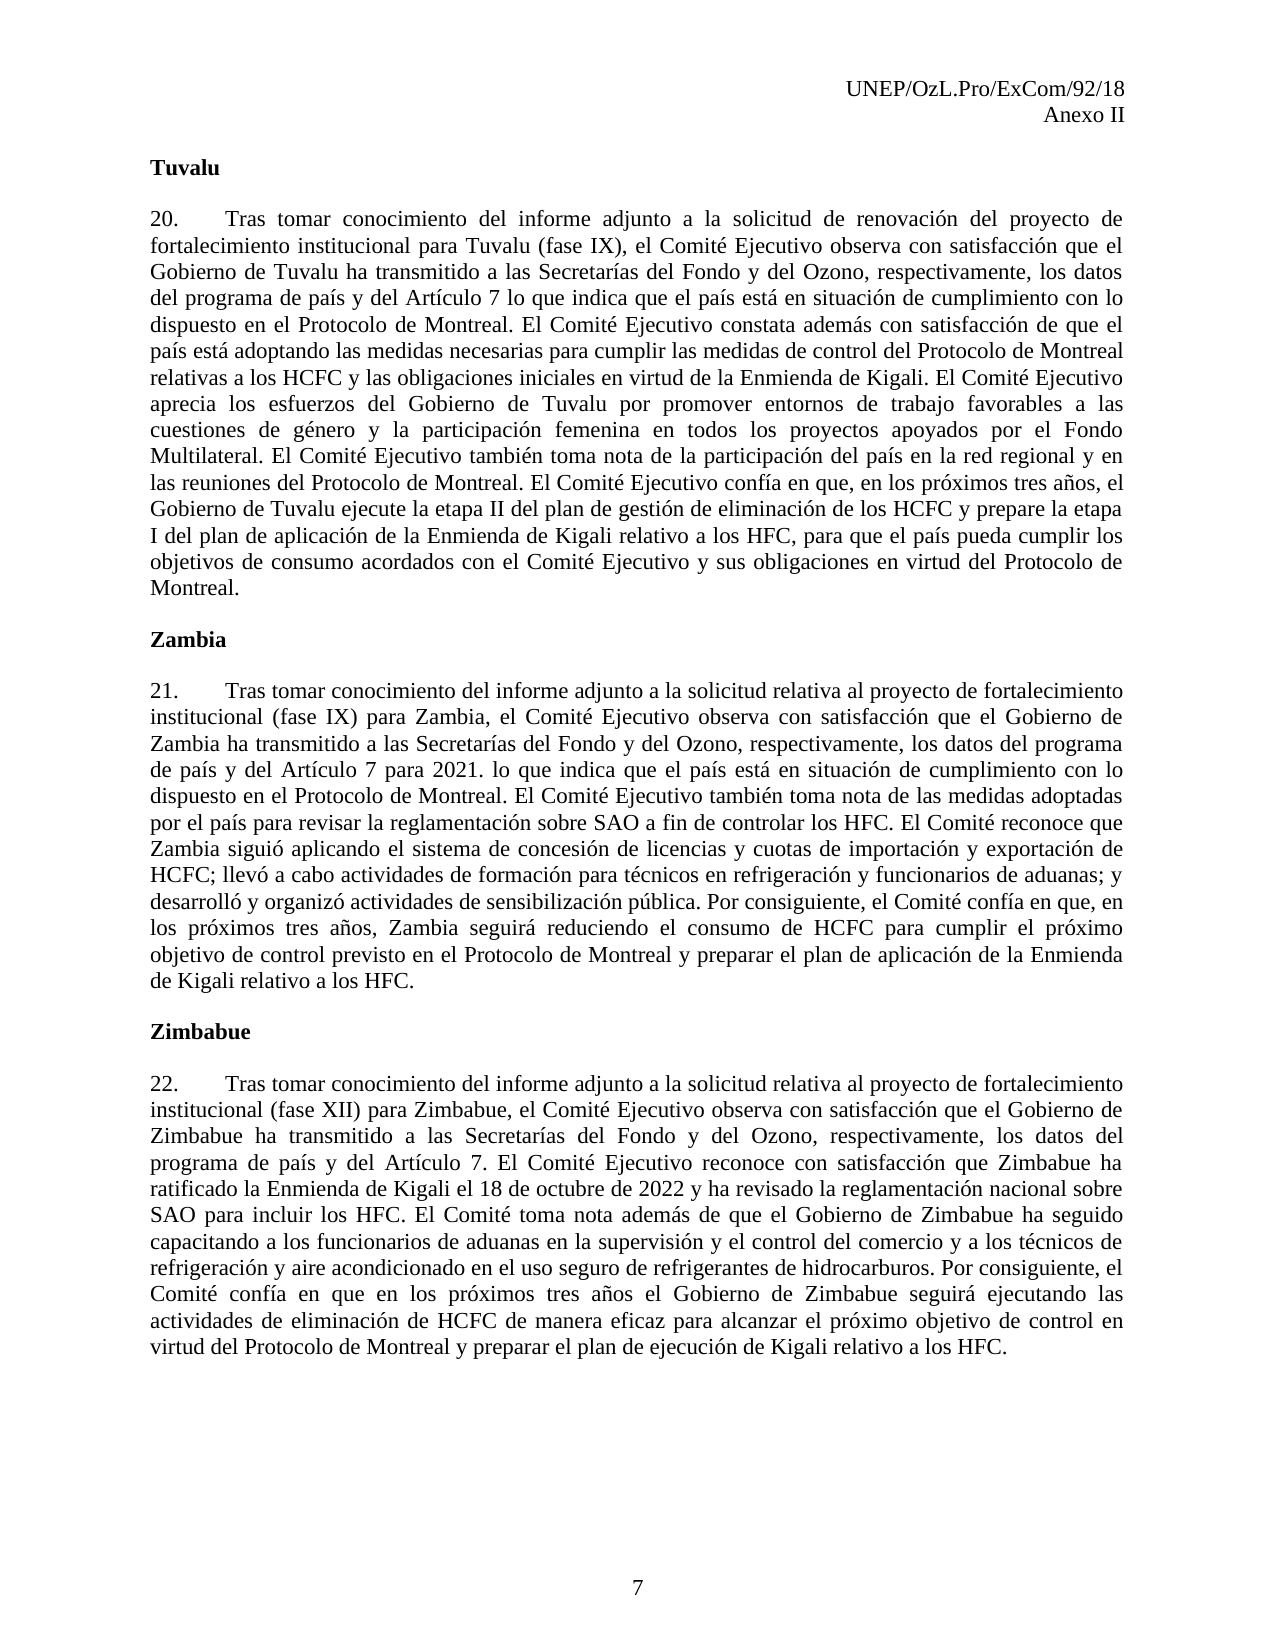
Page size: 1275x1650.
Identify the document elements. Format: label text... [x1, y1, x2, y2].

subtitle Tras tomar conocimiento del informe adjunto a la solicitud de renovación del proyecto de fortalecimiento institucional para Tuvalu (fase IX), el Comité Ejecutivo observa con satisfacción que el Gobierno de Tuvalu ha transmitido a las Secretarías del Fondo y del Ozono, respectivamente, los datos del programa de país y del Artículo 7 lo que indica que el país está en situación de cumplimiento con lo dispuesto en el Protocolo de Montreal. El Comité Ejecutivo constata además con satisfacción de que el país está adoptando las medidas necesarias para cumplir las medidas de control del Protocolo de Montreal relativas a los HCFC y las obligaciones iniciales en virtud de la Enmienda de Kigali. El Comité Ejecutivo aprecia los esfuerzos del Gobierno de Tuvalu por promover entornos de trabajo favorables a las cuestiones de género y la participación femenina en todos los proyectos apoyados por el Fondo Multilateral. El Comité Ejecutivo también toma nota de la participación del país en la red regional y en las reuniones del Protocolo de Montreal. El Comité Ejecutivo confía en que, en los próximos tres años, el Gobierno de Tuvalu ejecute la etapa II del plan de gestión de eliminación de los HCFC y prepare la etapa I del plan de aplicación de la Enmienda de Kigali relativo a los HFC, para que el país pueda cumplir los objetivos de consumo acordados con el Comité Ejecutivo y sus obligaciones en virtud del Protocolo de Montreal. [150, 205, 1125, 601]
subtitle Zimbabue [150, 1018, 1125, 1045]
subtitle Tras tomar conocimiento del informe adjunto a la solicitud relativa al proyecto de fortalecimiento institucional (fase IX) para Zambia, el Comité Ejecutivo observa con satisfacción que el Gobierno de Zambia ha transmitido a las Secretarías del Fondo y del Ozono, respectivamente, los datos del programa de país y del Artículo 7 para 2021. lo que indica que el país está en situación de cumplimiento con lo dispuesto en el Protocolo de Montreal. El Comité Ejecutivo también toma nota de las medidas adoptadas por el país para revisar la reglamentación sobre SAO a fin de controlar los HFC. El Comité reconoce que Zambia siguió aplicando el sistema de concesión de licencias y cuotas de importación y exportación de HCFC; llevó a cabo actividades de formación para técnicos en refrigeración y funcionarios de aduanas; y desarrolló y organizó actividades de sensibilización pública. Por consiguiente, el Comité confía en que, en los próximos tres años, Zambia seguirá reduciendo el consumo de HCFC para cumplir el próximo objetivo de control previsto en el Protocolo de Montreal y preparar el plan de aplicación de la Enmienda de Kigali relativo a los HFC. [150, 677, 1125, 993]
subtitle Zambia [150, 626, 1125, 652]
subtitle Tuvalu [150, 154, 1125, 180]
subtitle Tras tomar conocimiento del informe adjunto a la solicitud relativa al proyecto de fortalecimiento institucional (fase XII) para Zimbabue, el Comité Ejecutivo observa con satisfacción que el Gobierno de Zimbabue ha transmitido a las Secretarías del Fondo y del Ozono, respectivamente, los datos del programa de país y del Artículo 7. El Comité Ejecutivo reconoce con satisfacción que Zimbabue ha ratificado la Enmienda de Kigali el 18 de octubre de 2022 y ha revisado la reglamentación nacional sobre SAO para incluir los HFC. El Comité toma nota además de que el Gobierno de Zimbabue ha seguido capacitando a los funcionarios de aduanas en la supervisión y el control del comercio y a los técnicos de refrigeración y aire acondicionado en el uso seguro de refrigerantes de hidrocarburos. Por consiguiente, el Comité confía en que en los próximos tres años el Gobierno de Zimbabue seguirá ejecutando las actividades de eliminación de HCFC de manera eficaz para alcanzar el próximo objetivo de control en virtud del Protocolo de Montreal y preparar el plan de ejecución de Kigali relativo a los HFC. [150, 1070, 1125, 1359]
